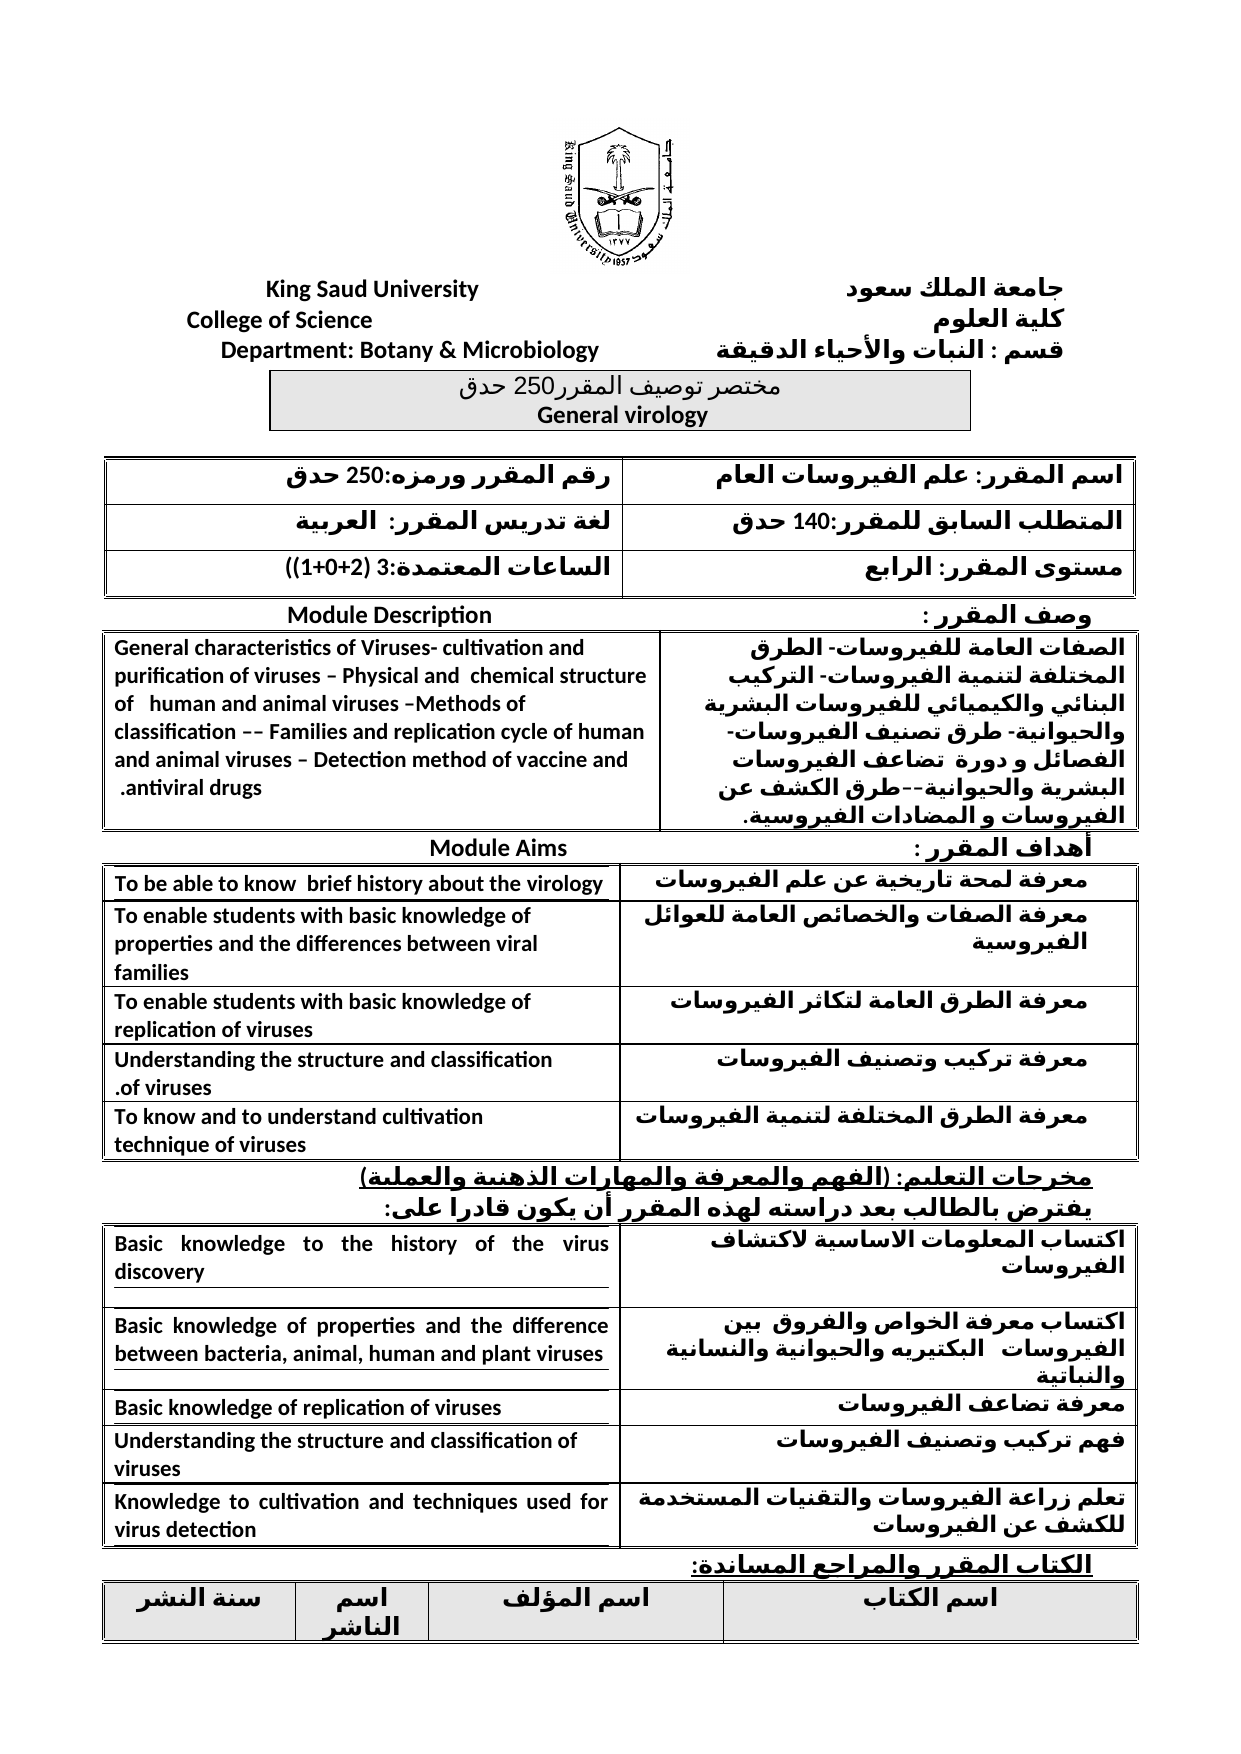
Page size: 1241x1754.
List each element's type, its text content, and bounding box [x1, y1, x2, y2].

table_header اكتساب المعلومات الاساسية لاكتشاف الفيروسات [621, 1224, 1137, 1306]
table_cell الساعات المعتمدة:3 (2+0+1)) [106, 551, 622, 596]
table_cell فهم تركيب وتصنيف الفيروسات [621, 1426, 1135, 1482]
table_cell معرفة تضاعف الفيروسات [621, 1390, 1135, 1424]
table_cell To enable students with basic knowledge of properties and the differences between viral families [105, 902, 619, 986]
text أهداف المقرر : Module Aims [148, 832, 1092, 863]
table_header جامعة الملك سعود [620, 273, 1076, 304]
table_header معرفة لمحة تاريخية عن علم الفيروسات [621, 866, 1137, 900]
table_header اسم المؤلف [429, 1583, 723, 1640]
table_cell لغة تدريس المقرر: العربية [107, 505, 622, 550]
picture [550, 118, 690, 274]
table_cell Understanding the structure and classification of viruses [105, 1426, 619, 1482]
table_header To be able to know brief history about the virology [103, 866, 619, 900]
table_cell معرفة تركيب وتصنيف الفيروسات [621, 1045, 1136, 1101]
table_header سنة النشر [103, 1583, 295, 1640]
table_cell معرفة الصفات والخصائص العامة للعوائل الفيروسية [621, 902, 1136, 986]
table_cell اكتساب معرفة الخواص والفروق بين الفيروسات البكتيريه والحيوانية والنسانية والنباتية [621, 1308, 1135, 1389]
table_cell تعلم زراعة الفيروسات والتقنيات المستخدمة للكشف عن الفيروسات [621, 1484, 1137, 1546]
table_cell كلية العلوم [620, 304, 1076, 334]
table_cell Understanding the structure and classification of viruses. [105, 1045, 619, 1101]
table_header اسم الناشر [296, 1583, 428, 1640]
table_header اسم الكتاب [724, 1583, 1137, 1640]
table_cell College of Science [165, 304, 620, 334]
table_cell Basic knowledge of replication of viruses [105, 1390, 619, 1424]
table_header رقم المقرر ورمزه:250 حدق [106, 460, 622, 504]
table_cell To know and to understand cultivation technique of viruses [103, 1102, 619, 1158]
table_cell مستوى المقرر: الرابع [623, 551, 1134, 596]
table_header Basic knowledge to the history of the virus discovery [103, 1226, 619, 1306]
text مخرجات التعليم: (الفهم والمعرفة والمهارات الذهنية والعملية) [148, 1162, 1092, 1192]
table_header الصفات العامة للفيروسات- الطرق المختلفة لتنمية الفيروسات- التركيب البنائي والكيميائي للفيروسات البشرية والحيوانية- طرق تصنيف الفيروسات- الفصائل و دورة تضاعف الفيروسات البشرية والحيوانية––طرق الكشف عن الفيروسات و المضادات الفيروسية. [661, 633, 1137, 829]
table_header King Saud University [165, 273, 620, 304]
table_cell معرفة الطرق العامة لتكاثر الفيروسات [621, 987, 1136, 1043]
text يفترض بالطالب بعد دراسته لهذه المقرر أن يكون قادرا على: [148, 1192, 1092, 1223]
table_cell قسم : النبات والأحياء الدقيقة [620, 334, 1076, 365]
text الكتاب المقرر والمراجع المساندة: [148, 1549, 1092, 1580]
table_cell Department: Botany & Microbiology [165, 334, 620, 365]
table_cell المتطلب السابق للمقرر:140 حدق [623, 505, 1133, 550]
table_header مختصر توصيف المقرر250 حدق General virology [271, 371, 970, 430]
table_header اسم المقرر: علم الفيروسات العام [623, 460, 1134, 504]
table_header General characteristics of Viruses- cultivation and purification of viruses – Physical and chemical structure of human and animal viruses –Methods of classification –– Families and replication cycle of human and animal viruses – Detection method of vaccine and antiviral drugs. [103, 633, 659, 829]
table_cell To enable students with basic knowledge of replication of viruses [105, 987, 619, 1043]
table_cell Knowledge to cultivation and techniques used for virus detection [103, 1484, 619, 1546]
table_cell معرفة الطرق المختلفة لتنمية الفيروسات [621, 1102, 1137, 1158]
table_cell Basic knowledge of properties and the difference between bacteria, animal, human and plant viruses [105, 1308, 619, 1389]
text وصف المقرر : Module Description [148, 599, 1092, 630]
